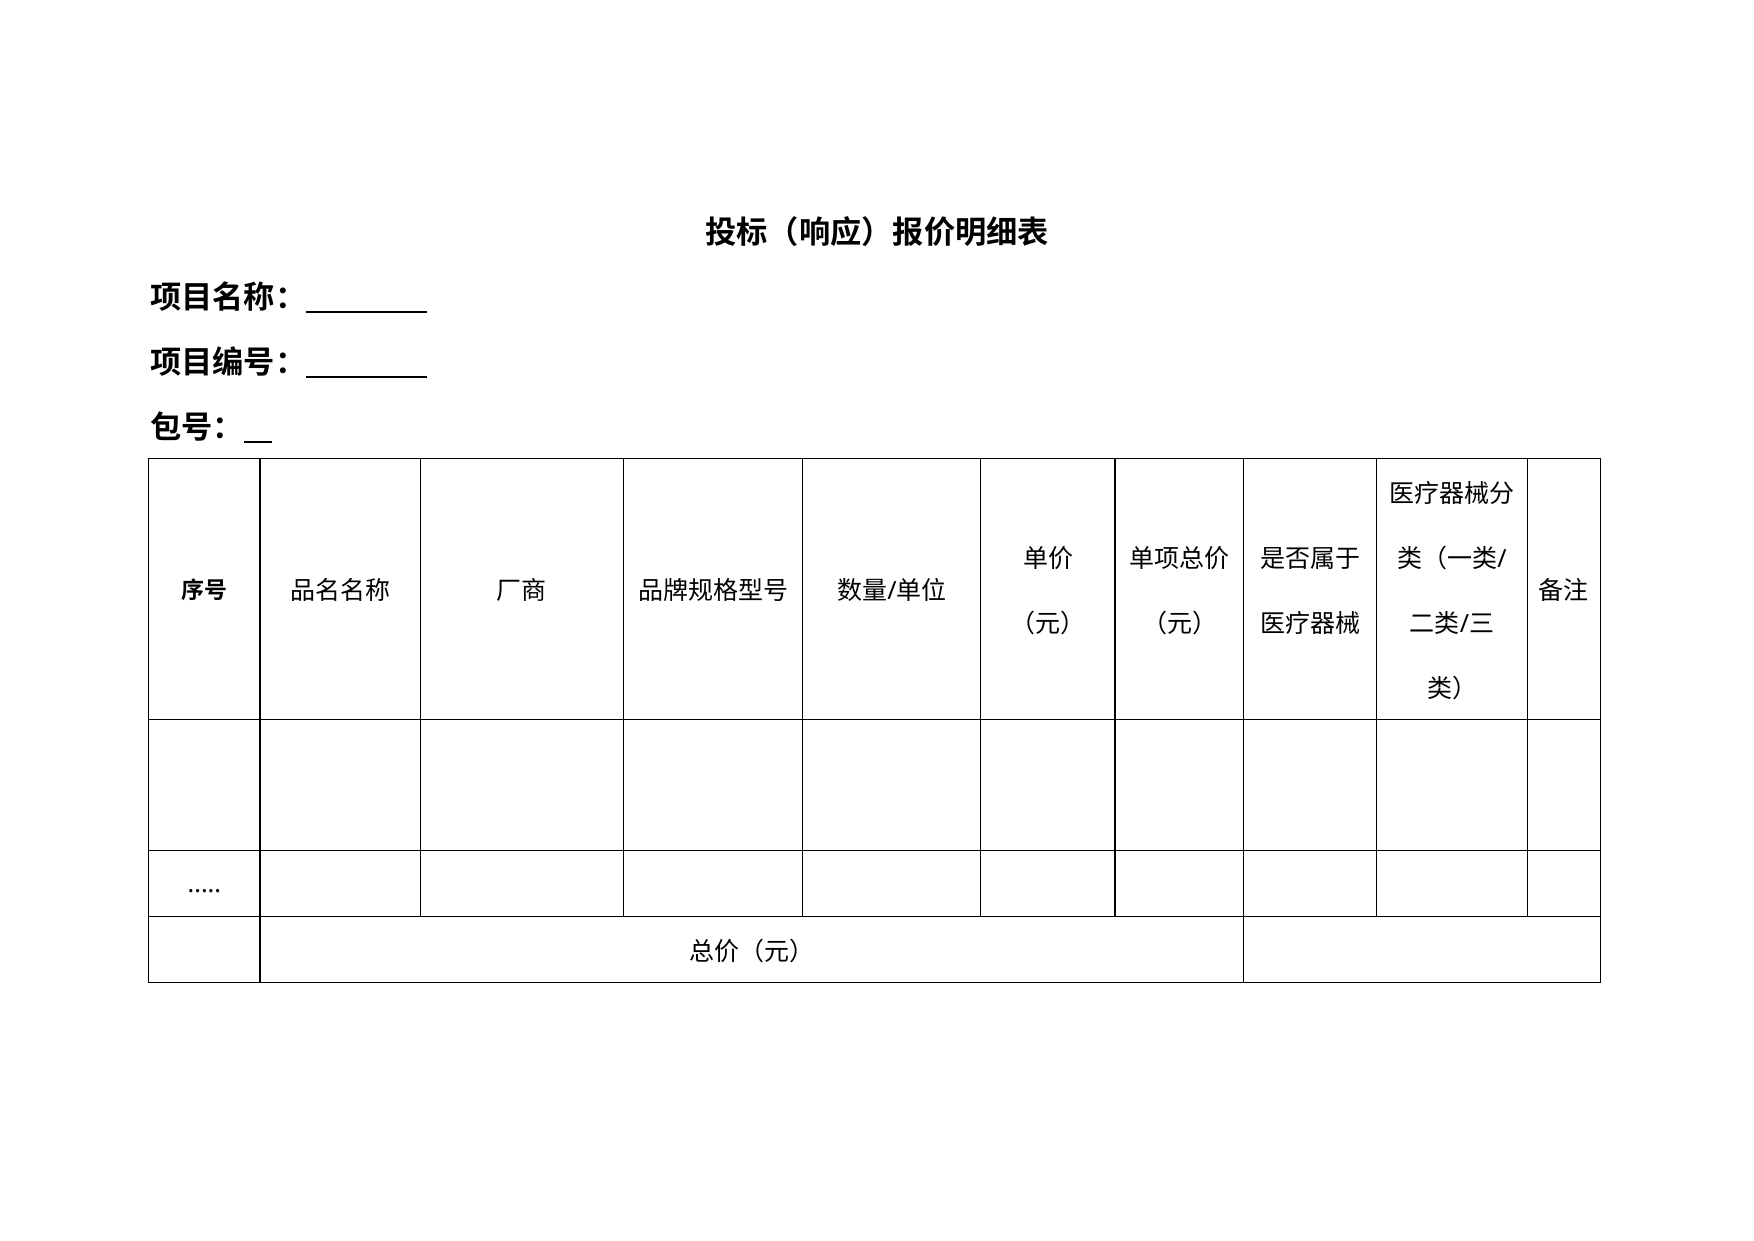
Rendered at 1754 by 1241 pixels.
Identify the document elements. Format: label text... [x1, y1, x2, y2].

text 包号： [150, 393, 1604, 458]
table_cell [1377, 851, 1527, 916]
table_cell [1244, 851, 1376, 916]
table_header 品牌规格型号 [624, 459, 802, 719]
table_cell [1244, 917, 1600, 982]
text 投标（响应）报价明细表 [150, 198, 1604, 263]
table_cell ..... [149, 851, 259, 916]
table_cell [803, 851, 980, 916]
table_cell [261, 851, 420, 916]
table_cell [149, 720, 259, 850]
table_cell [1116, 720, 1243, 850]
table_header 医疗器械分类（一类/二类/三类） [1377, 459, 1527, 719]
table_header 厂商 [421, 459, 623, 719]
table_cell 总价（元） [261, 917, 1243, 982]
table_cell [421, 720, 623, 850]
table_header 品名名称 [261, 459, 420, 719]
table_cell [1528, 720, 1600, 850]
text 项目名称： [150, 263, 1604, 328]
table_cell [981, 851, 1114, 916]
table_header 序号 [149, 459, 259, 719]
table_cell [1528, 851, 1600, 916]
table_cell [624, 720, 802, 850]
table_cell [624, 851, 802, 916]
table_cell [421, 851, 623, 916]
table_cell [1244, 720, 1376, 850]
text 项目编号： [150, 328, 1604, 393]
table_cell [981, 720, 1114, 850]
table_header 数量/单位 [803, 459, 980, 719]
table_cell [149, 917, 259, 982]
table_cell [1116, 851, 1243, 916]
table_cell [1377, 720, 1527, 850]
table_cell [803, 720, 980, 850]
table_header 是否属于医疗器械 [1244, 459, 1376, 719]
table_cell [261, 720, 420, 850]
table_header 备注 [1528, 459, 1600, 719]
table_header 单价（元） [981, 459, 1114, 719]
table_header 单项总价（元） [1116, 459, 1243, 719]
